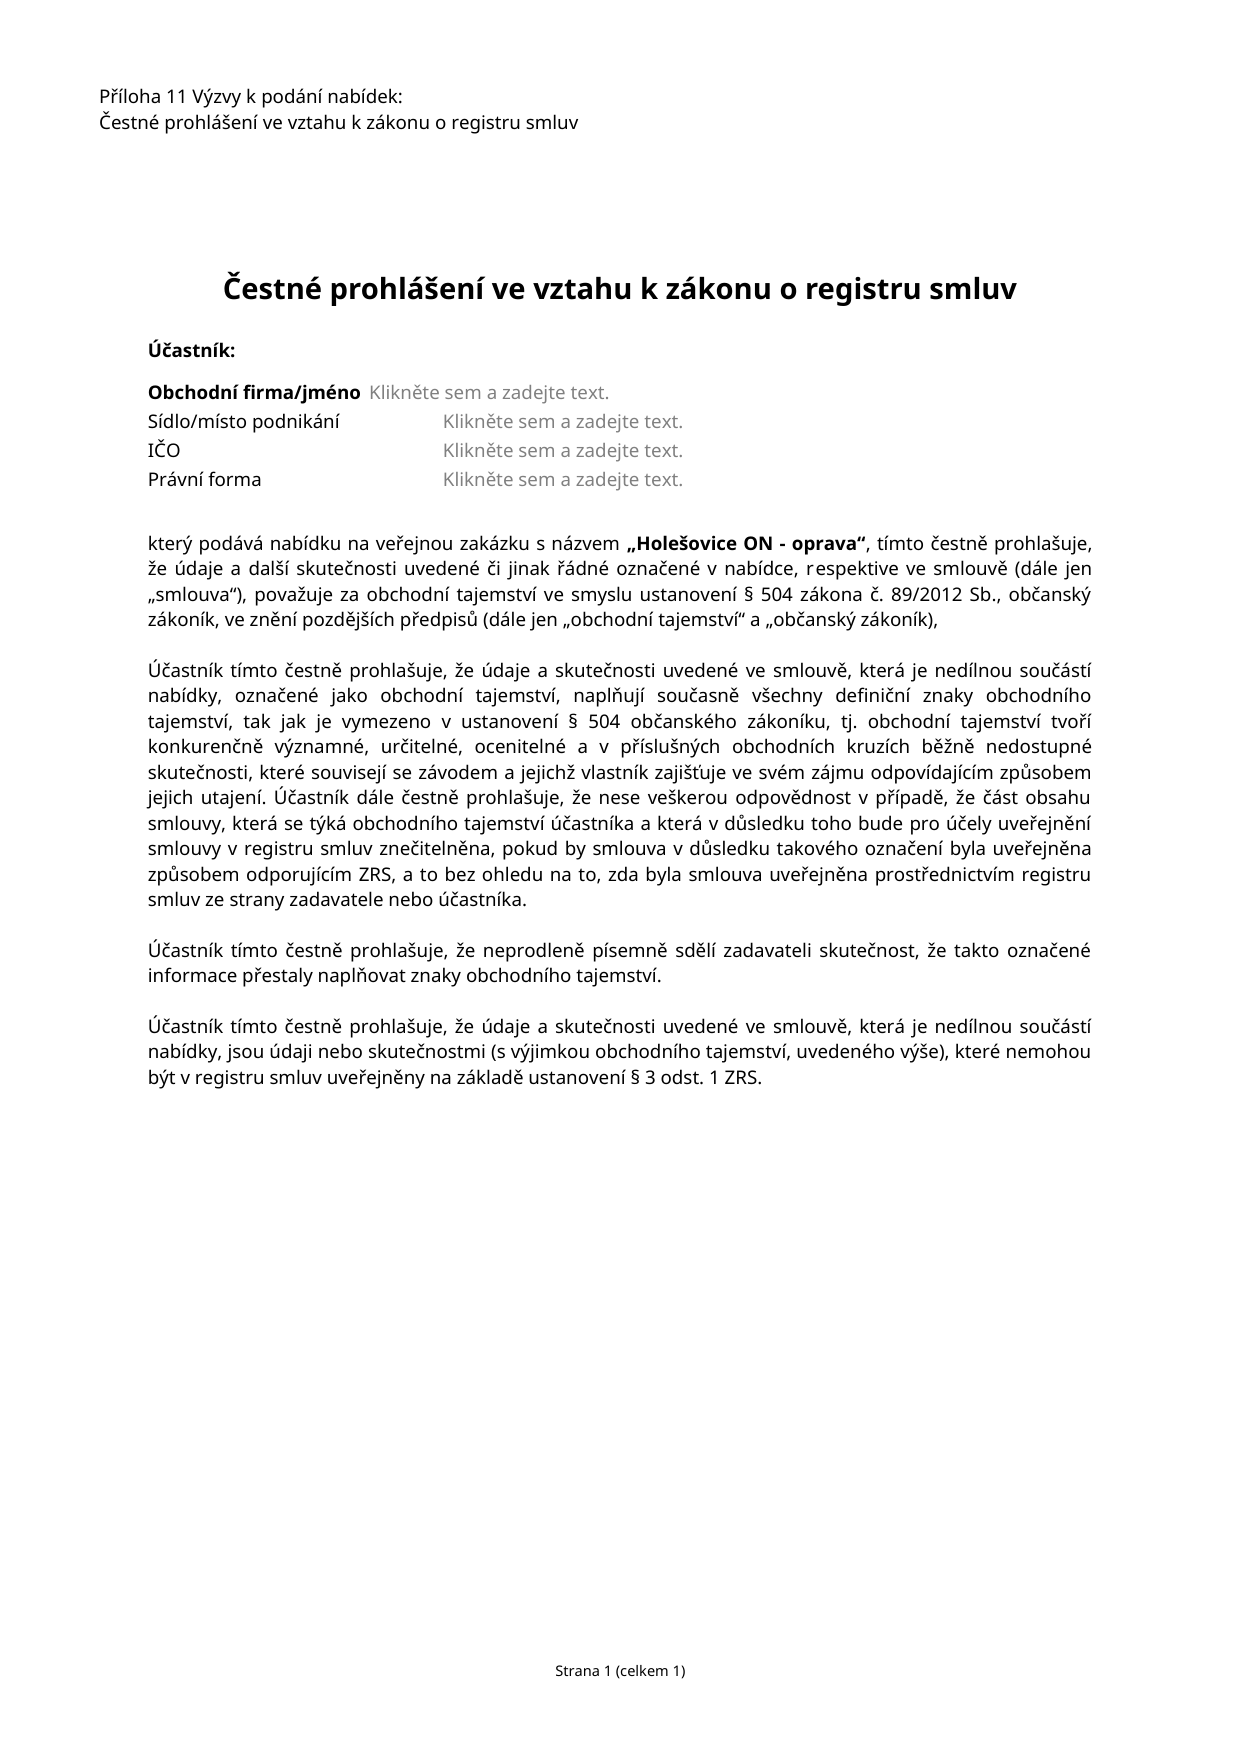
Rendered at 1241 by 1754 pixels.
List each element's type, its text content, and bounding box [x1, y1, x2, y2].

text Účastník tímto čestně prohlašuje, že údaje a skutečnosti uvedené ve smlouvě, která je nedílnou součástí nabídky, označené jako obchodní tajemství, naplňují současně všechny definiční znaky obchodního tajemství, tak jak je vymezeno v ustanovení § 504 občanského zákoníku, tj. obchodní tajemství tvoří konkurenčně významné, určitelné, ocenitelné a v příslušných obchodních kruzích běžně nedostupné skutečnosti, které souvisejí se závodem a jejichž vlastník zajišťuje ve svém zájmu odpovídajícím způsobem jejich utajení. Účastník dále čestně prohlašuje, že nese veškerou odpovědnost v případě, že část obsahu smlouvy, která se týká obchodního tajemství účastníka a která v důsledku toho bude pro účely uveřejnění smlouvy v registru smluv znečitelněna, pokud by smlouva v důsledku takového označení byla uveřejněna způsobem odporujícím ZRS, a to bez ohledu na to, zda byla smlouva uveřejněna prostřednictvím registru smluv ze strany zadavatele nebo účastníka. [148, 657, 1093, 912]
text Účastník tímto čestně prohlašuje, že údaje a skutečnosti uvedené ve smlouvě, která je nedílnou součástí nabídky, jsou údaji nebo skutečnostmi (s výjimkou obchodního tajemství, uvedeného výše), které nemohou být v registru smluv uveřejněny na základě ustanovení § 3 odst. 1 ZRS. [148, 1013, 1093, 1090]
text Obchodní firma/jméno [148, 376, 1093, 405]
text Účastník tímto čestně prohlašuje, že neprodleně písemně sdělí zadavateli skutečnost, že takto označené informace přestaly naplňovat znaky obchodního tajemství. [148, 937, 1093, 988]
text který podává nabídku na veřejnou zakázku s názvem „Holešovice ON - oprava“, tímto čestně prohlašuje, že údaje a další skutečnosti uvedené či jinak řádné označené v nabídce, respektive ve smlouvě (dále jen „smlouva“), považuje za obchodní tajemství ve smyslu ustanovení § 504 zákona č. 89/2012 Sb., občanský zákoník, ve znění pozdějších předpisů (dále jen „obchodní tajemství“ a „občanský zákoník), [148, 530, 1093, 632]
text Právní forma [148, 463, 1093, 492]
text Sídlo/místo podnikání [148, 405, 1093, 434]
text Účastník: [148, 333, 1093, 364]
text IČO [148, 434, 1093, 463]
title Čestné prohlášení ve vztahu k zákonu o registru smluv [148, 268, 1093, 308]
